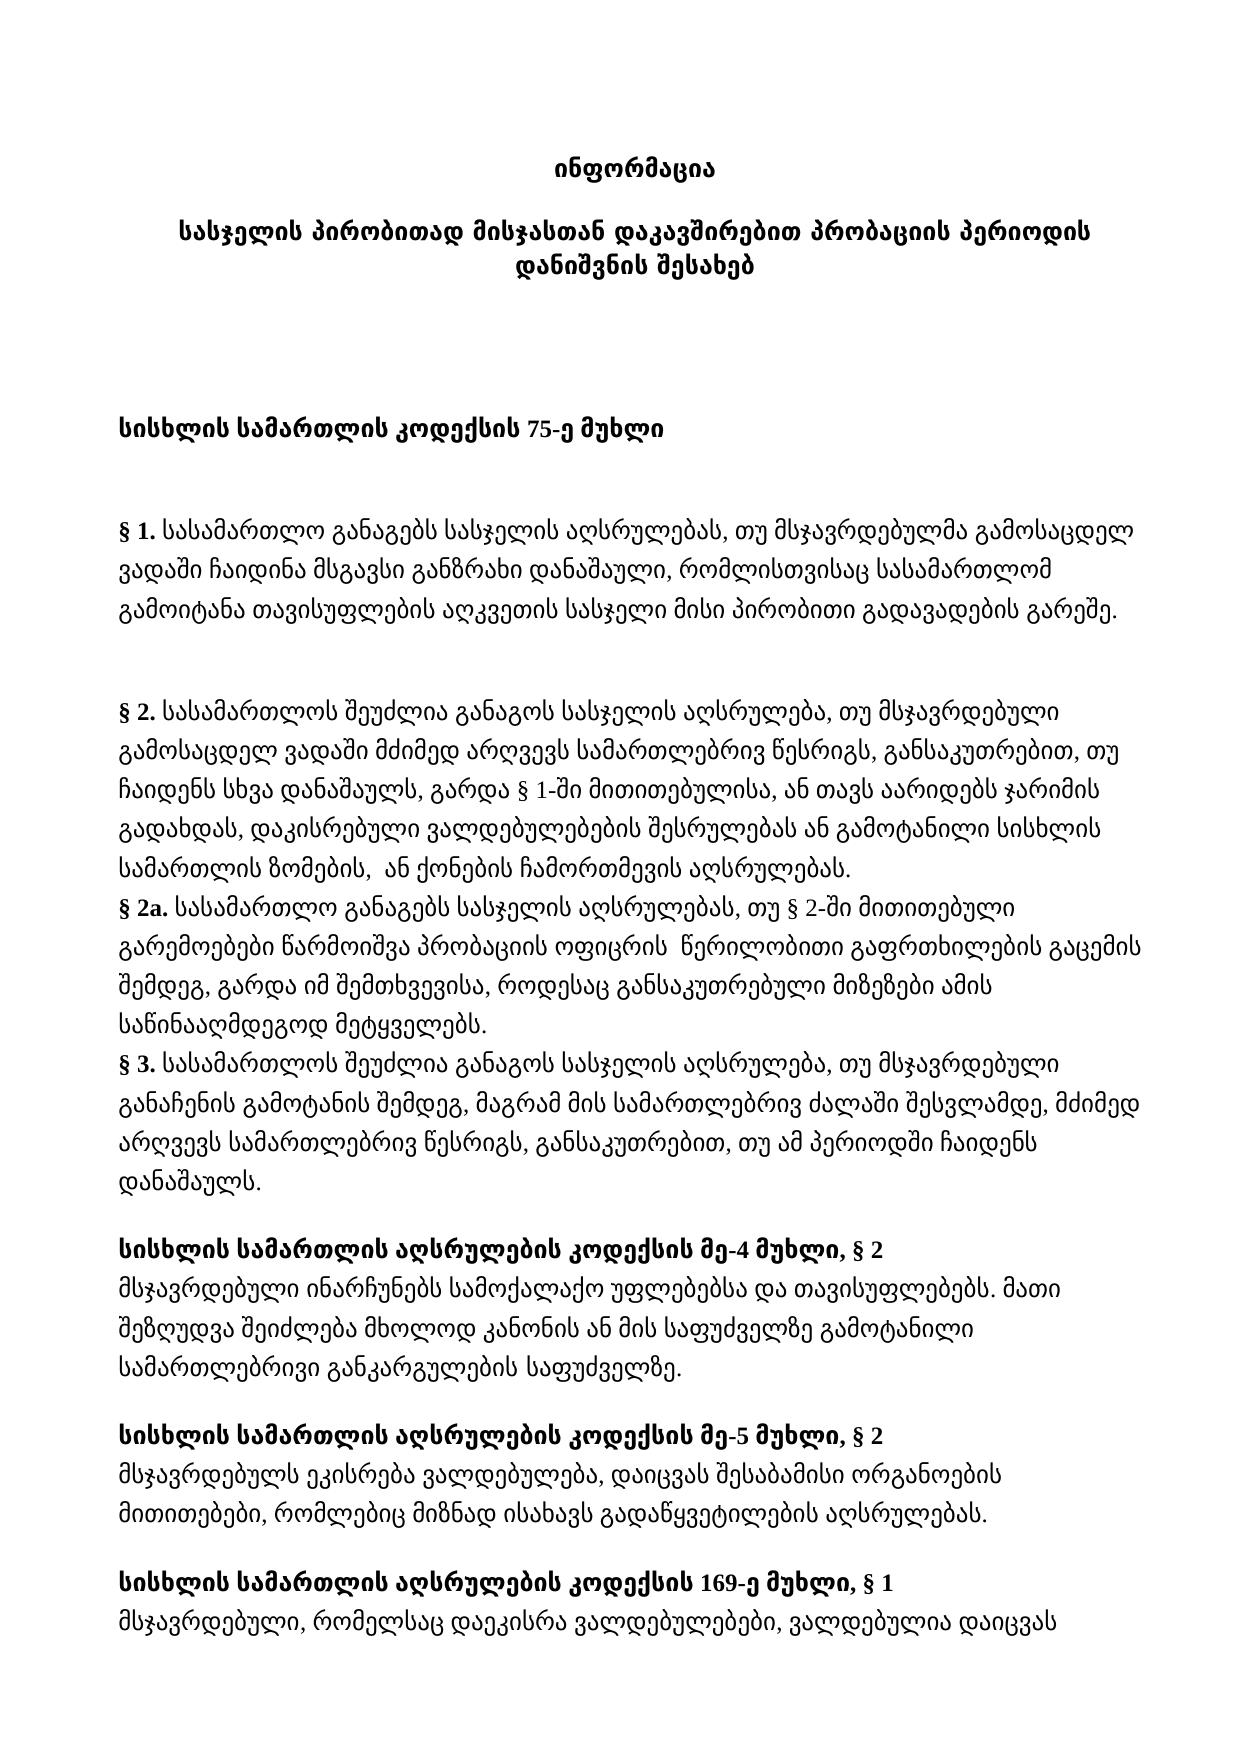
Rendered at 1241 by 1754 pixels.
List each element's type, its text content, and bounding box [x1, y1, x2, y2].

text სისხლის სამართლის აღსრულების კოდექსის მე-4 მუხლი, § 2 მსჯავრდებული ინარჩუნებს სამოქალაქო უფლებებსა და თავისუფლებებს. მათი შეზღუდვა შეიძლება მხოლოდ კანონის ან მის საფუძველზე გამოტანილი სამართლებრივი განკარგულების საფუძველზე. [118, 1232, 1152, 1383]
text სისხლის სამართლის აღსრულების კოდექსის მე-5 მუხლი, § 2 მსჯავრდებულს ეკისრება ვალდებულება, დაიცვას შესაბამისი ორგანოების მითითებები, რომლებიც მიზნად ისახავს გადაწყვეტილების აღსრულებას. [118, 1418, 1152, 1530]
text § 1. სასამართლო განაგებს სასჯელის აღსრულებას, თუ მსჯავრდებულმა გამოსაცდელ ვადაში ჩაიდინა მსგავსი განზრახი დანაშაული, რომლისთვისაც სასამართლომ გამოიტანა თავისუფლების აღკვეთის სასჯელი მისი პირობითი გადავადების გარეშე. [118, 479, 1152, 625]
text § 2. სასამართლოს შეუძლია განაგოს სასჯელის აღსრულება, თუ მსჯავრდებული გამოსაცდელ ვადაში მძიმედ არღვევს სამართლებრივ წესრიგს, განსაკუთრებით, თუ ჩაიდენს სხვა დანაშაულს, გარდა § 1-ში მითითებულისა, ან თავს აარიდებს ჯარიმის გადახდას, დაკისრებული ვალდებულებების შესრულებას ან გამოტანილი სისხლის სამართლის ზომების, ან ქონების ჩამორთმევის აღსრულებას. § 2a. სასამართლო განაგებს სასჯელის აღსრულებას, თუ § 2-ში მითითებული გარემოებები წარმოიშვა პრობაციის ოფიცრის წერილობითი გაფრთხილების გაცემის შემდეგ, გარდა იმ შემთხვევისა, როდესაც განსაკუთრებული მიზეზები ამის საწინააღმდეგოდ მეტყველებს. § 3. სასამართლოს შეუძლია განაგოს სასჯელის აღსრულება, თუ მსჯავრდებული განაჩენის გამოტანის შემდეგ, მაგრამ მის სამართლებრივ ძალაში შესვლამდე, მძიმედ არღვევს სამართლებრივ წესრიგს, განსაკუთრებით, თუ ამ პერიოდში ჩაიდენს დანაშაულს. [118, 660, 1152, 1198]
text სასჯელის პირობითად მისჯასთან დაკავშირებით პრობაციის პერიოდის დანიშვნის შესახებ [118, 217, 1152, 280]
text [118, 1564, 1152, 1638]
text სისხლის სამართლის კოდექსის 75-ე მუხლი [118, 411, 1152, 445]
text ინფორმაცია [118, 155, 1152, 184]
